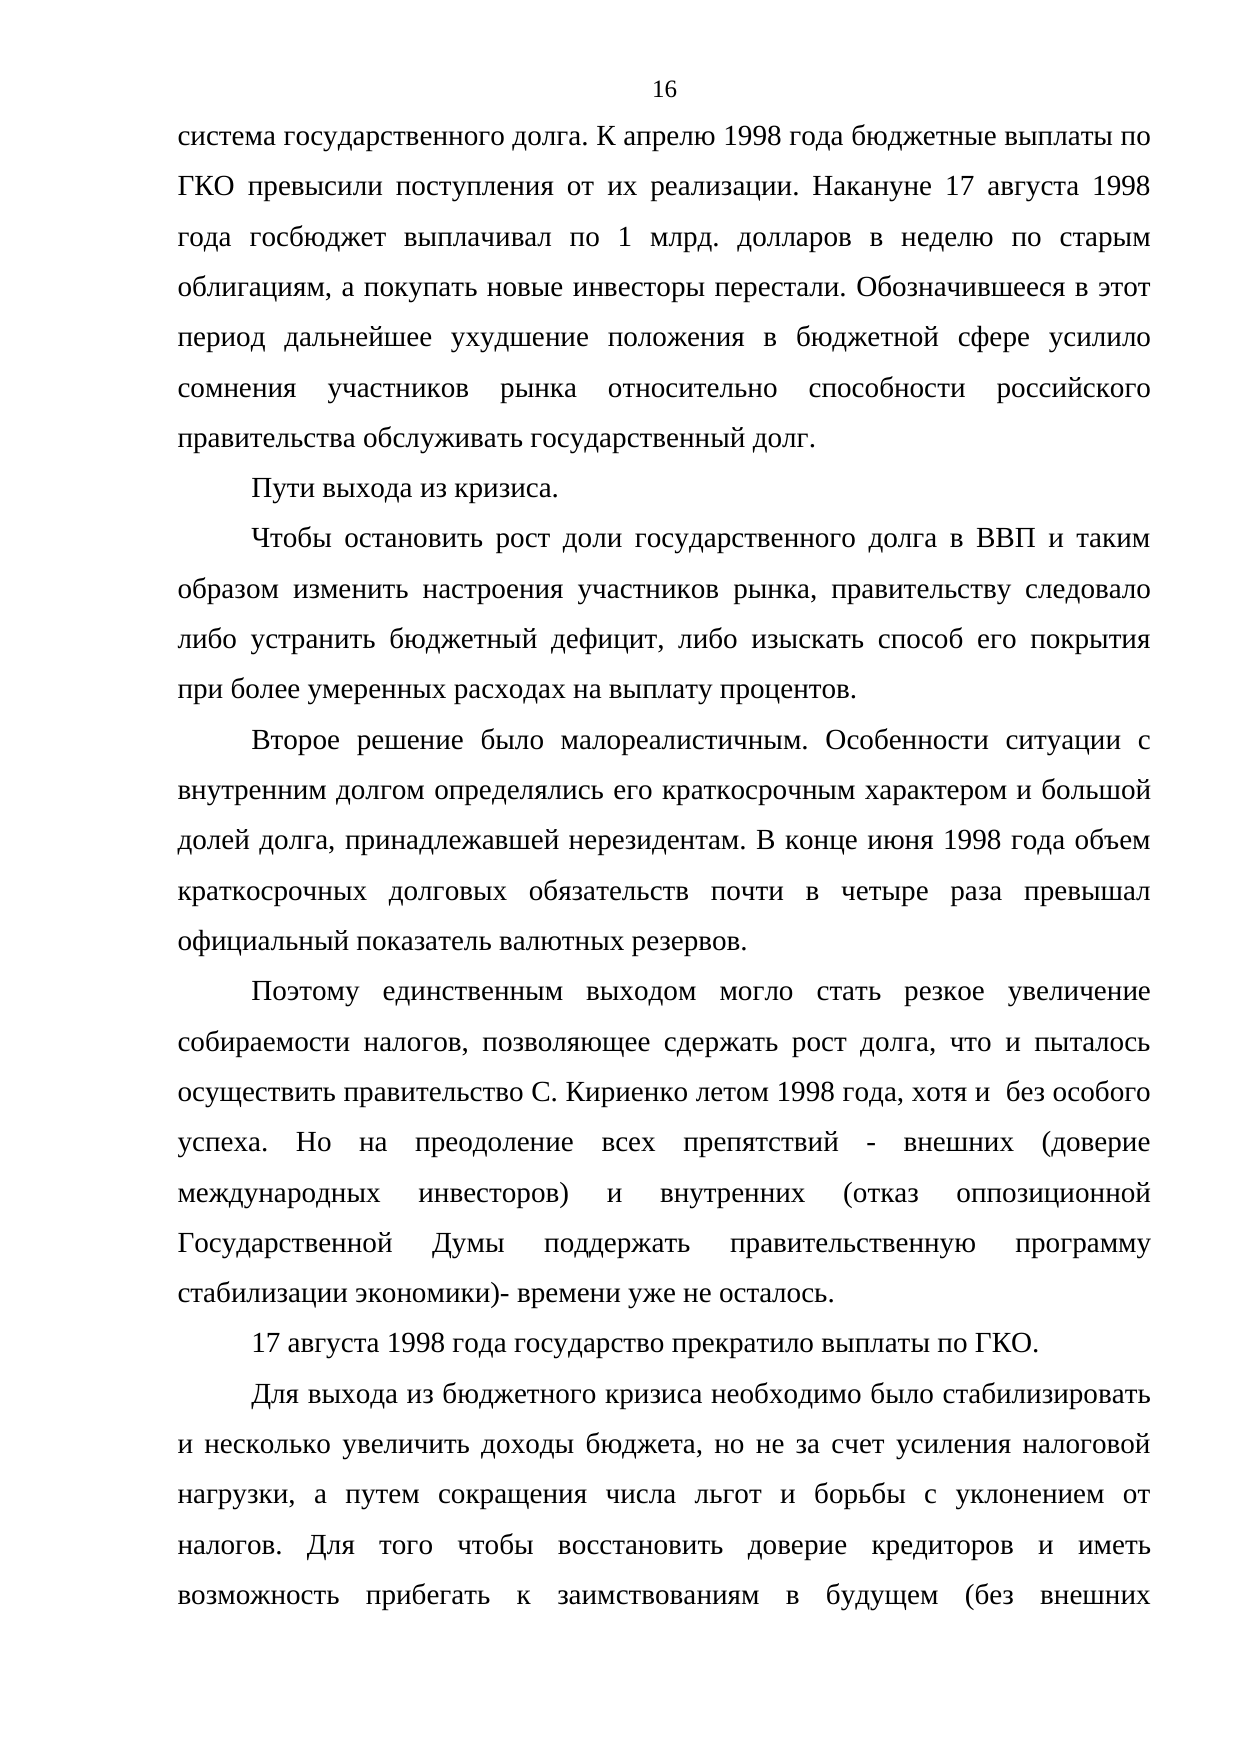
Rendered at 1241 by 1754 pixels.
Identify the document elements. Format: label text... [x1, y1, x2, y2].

text Пути выхода из кризиса. [177, 470, 1152, 504]
text Поэтому единственным выходом могло стать резкое увеличение собираемости налогов, позволяющее сдержать рост долга, что и пыталось осуществить правительство С. Кириенко летом 1998 года, хотя и без особого успеха. Но на преодоление всех препятствий - внешних (доверие международных инвесторов) и внутренних (отказ оппозиционной Государственной Думы поддержать правительственную программу стабилизации экономики)- времени уже не осталось. [177, 973, 1152, 1309]
text Второе решение было малореалистичным. Особенности ситуации с внутренним долгом определялись его краткосрочным характером и большой долей долга, принадлежавшей нерезидентам. В конце июня 1998 года объем краткосрочных долговых обязательств почти в четыре раза превышал официальный показатель валютных резервов. [177, 722, 1152, 957]
text Чтобы остановить рост доли государственного долга в ВВП и таким образом изменить настроения участников рынка, правительству следовало либо устранить бюджетный дефицит, либо изыскать способ его покрытия при более умеренных расходах на выплату процентов. [177, 521, 1152, 705]
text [177, 1376, 1152, 1611]
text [177, 118, 1152, 453]
text 17 августа 1998 года государство прекратило выплаты по ГКО. [177, 1326, 1152, 1359]
